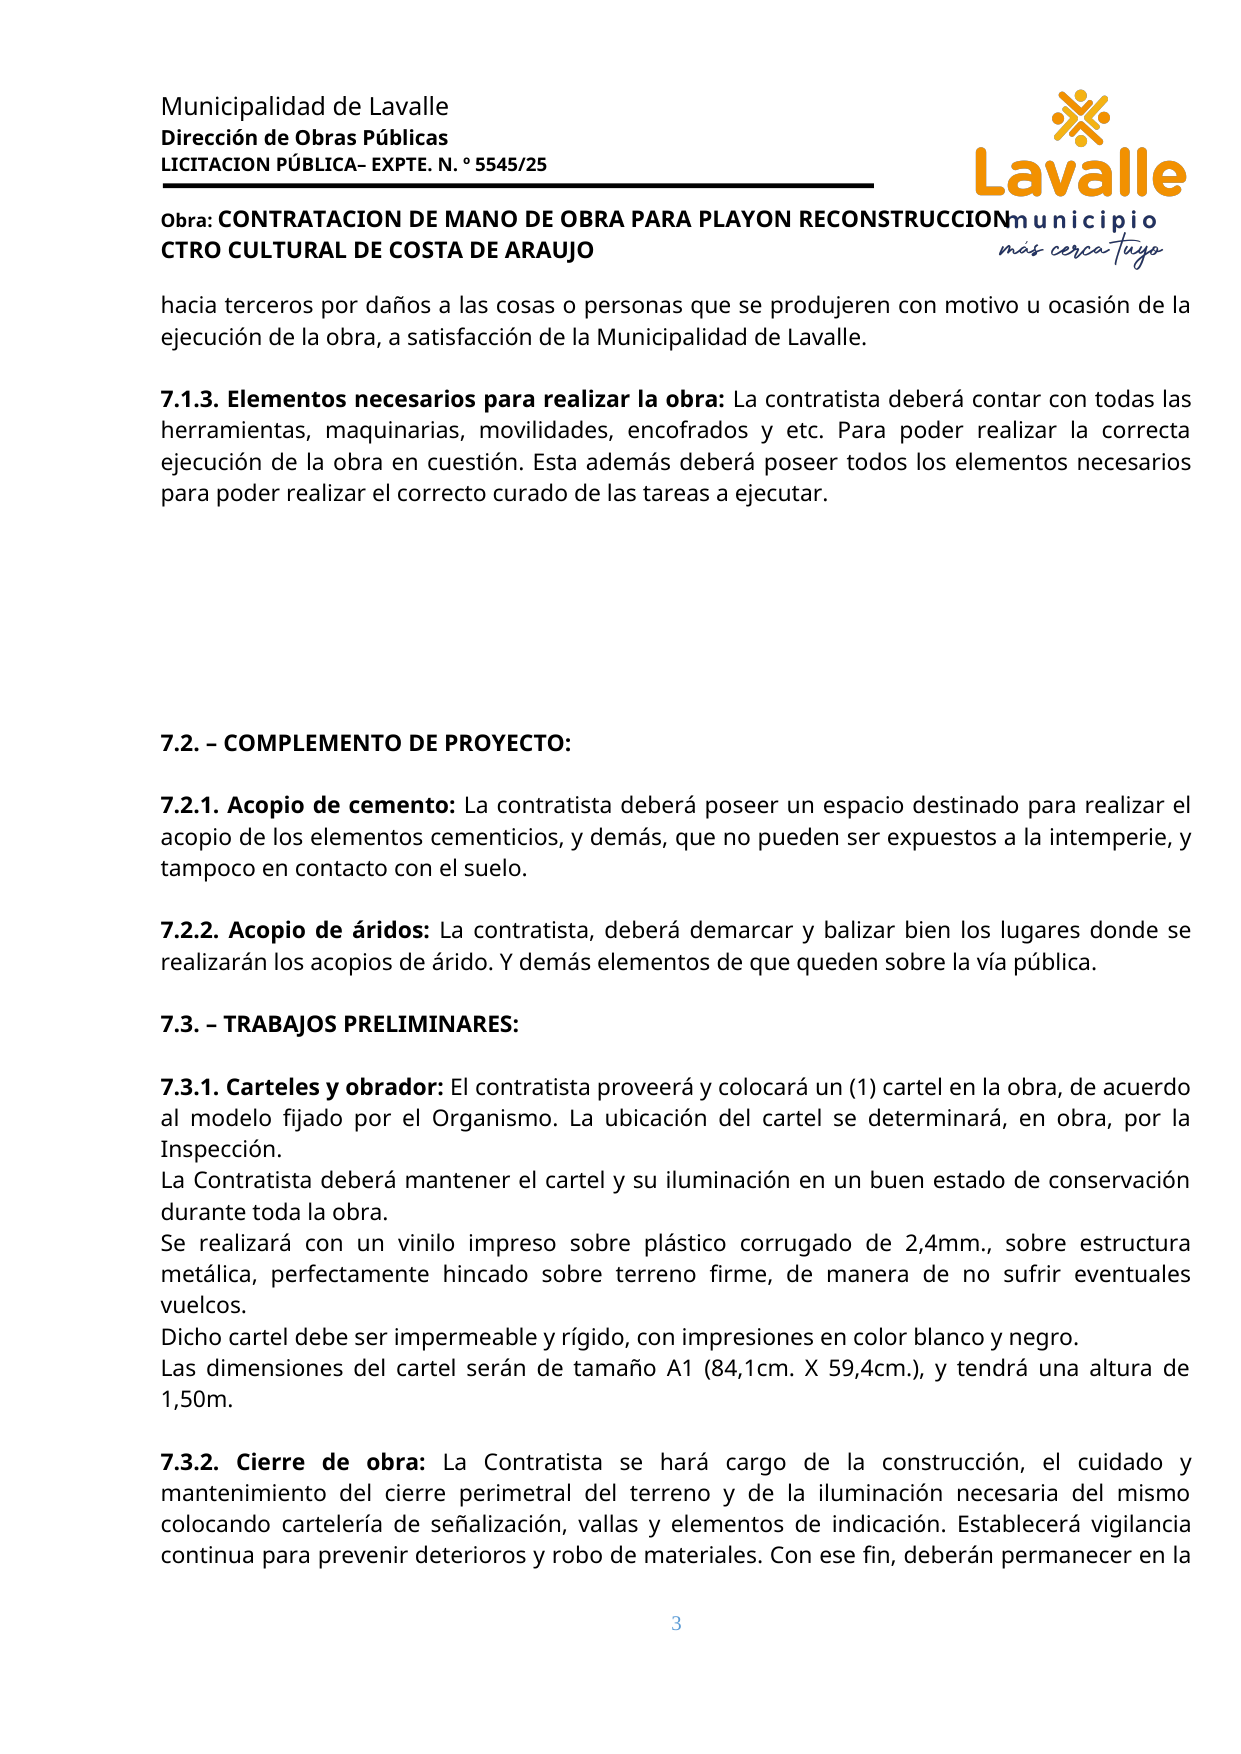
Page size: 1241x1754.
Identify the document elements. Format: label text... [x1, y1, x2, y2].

text 7.2.2. Acopio de áridos: La contratista, deberá demarcar y balizar bien los lugares donde se realizarán los acopios de árido. Y demás elementos de que queden sobre la vía pública. [160, 914, 1192, 977]
text La Contratista deberá mantener el cartel y su iluminación en un buen estado de conservación durante toda la obra. [160, 1164, 1192, 1227]
text 7.3. – TRABAJOS PRELIMINARES: [160, 1008, 1192, 1039]
text 7.2. – COMPLEMENTO DE PROYECTO: [160, 727, 1192, 758]
picture [969, 63, 1193, 287]
text Las dimensiones del cartel serán de tamaño A1 (84,1cm. X 59,4cm.), y tendrá una altura de 1,50m. [160, 1352, 1192, 1414]
text 7.3.1. Carteles y obrador: El contratista proveerá y colocará un (1) cartel en la obra, de acuerdo al modelo fijado por el Organismo. La ubicación del cartel se determinará, en obra, por la Inspección. [160, 1070, 1192, 1164]
text 7.2.1. Acopio de cemento: La contratista deberá poseer un espacio destinado para realizar el acopio de los elementos cementicios, y demás, que no pueden ser expuestos a la intemperie, y tampoco en contacto con el suelo. [160, 789, 1192, 883]
text 7.1.3. Elementos necesarios para realizar la obra: La contratista deberá contar con todas las herramientas, maquinarias, movilidades, encofrados y etc. Para poder realizar la correcta ejecución de la obra en cuestión. Esta además deberá poseer todos los elementos necesarios para poder realizar el correcto curado de las tareas a ejecutar. [160, 383, 1192, 508]
text Se realizará con un vinilo impreso sobre plástico corrugado de 2,4mm., sobre estructura metálica, perfectamente hincado sobre terreno firme, de manera de no sufrir eventuales vuelcos. [160, 1227, 1192, 1320]
text Dicho cartel debe ser impermeable y rígido, con impresiones en color blanco y negro. [160, 1320, 1192, 1352]
